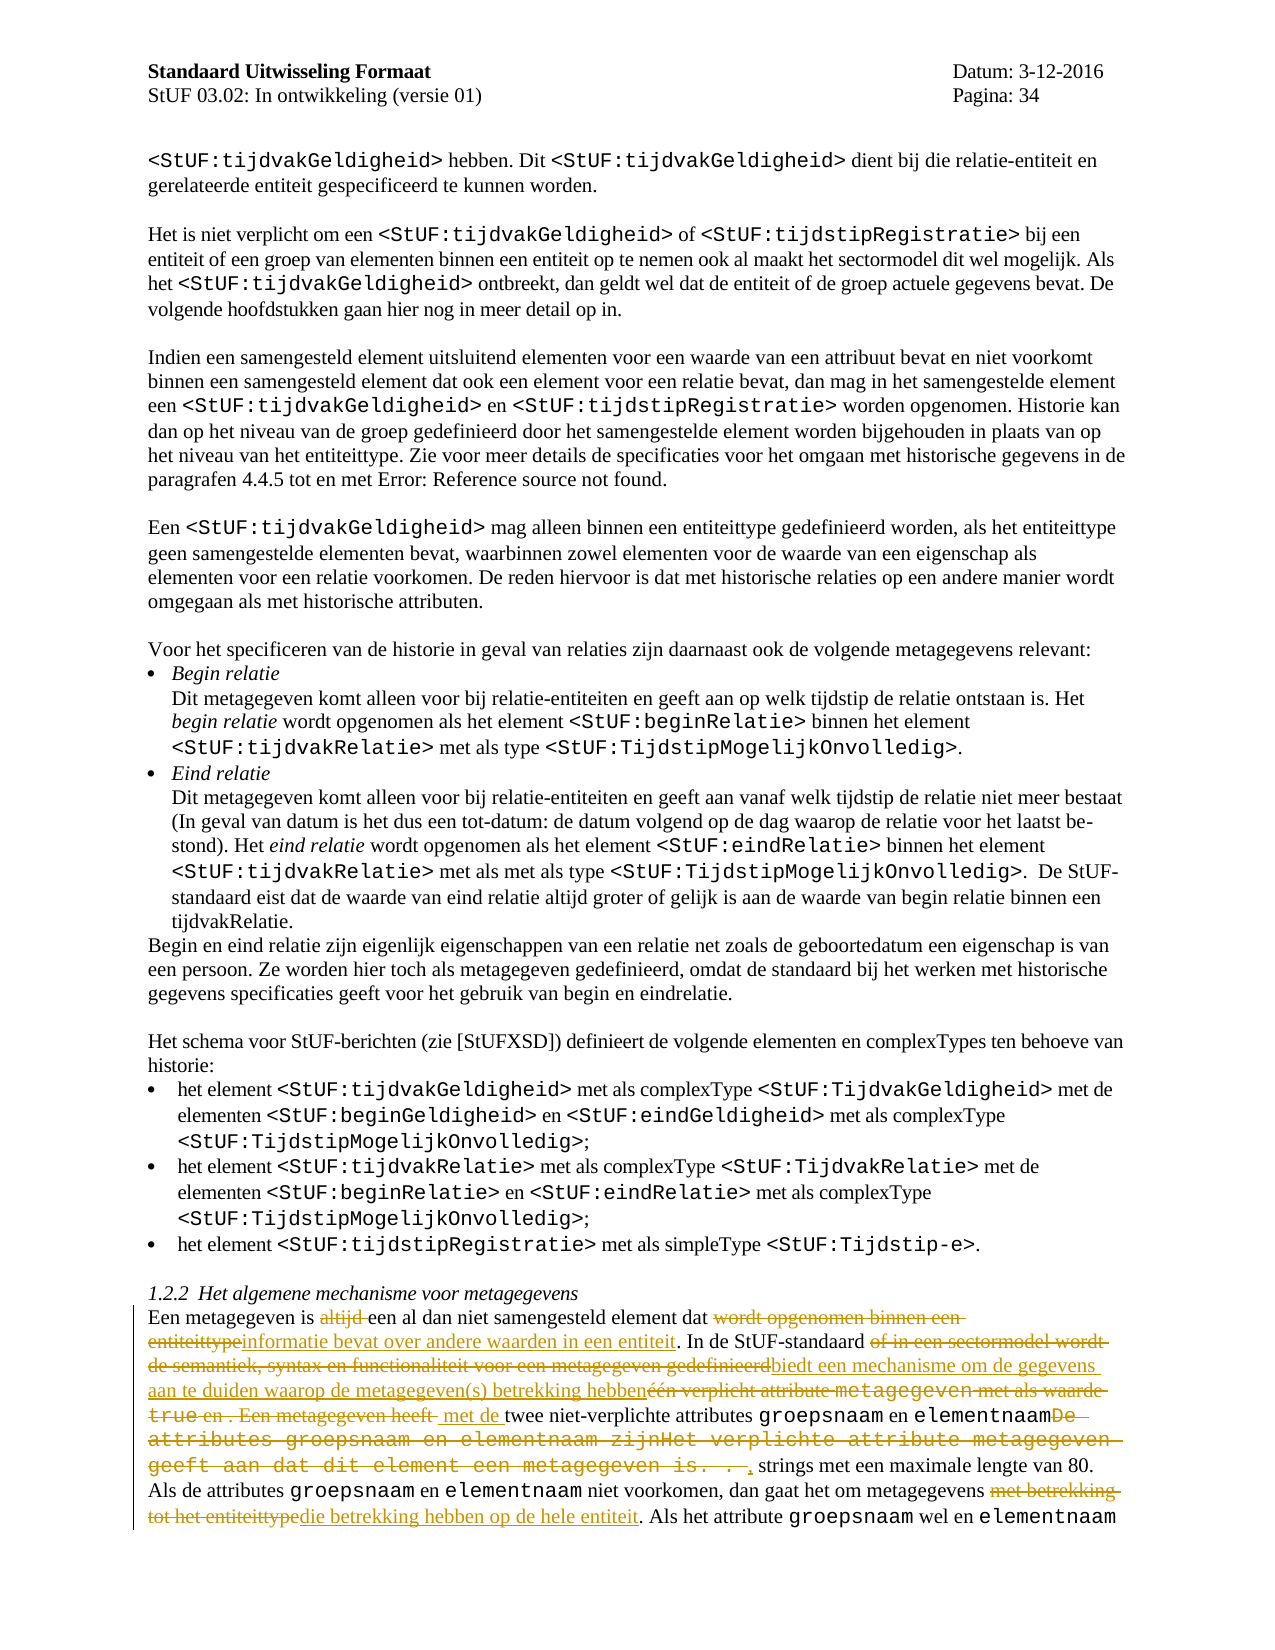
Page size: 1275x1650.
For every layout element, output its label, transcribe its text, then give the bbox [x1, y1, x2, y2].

list Begin relatie Dit metagegeven komt alleen voor bij relatie-entiteiten en geeft aan op welk tijdstip de relatie ontstaan is. Het begin relatie wordt opgenomen als het element <StUF:beginRelatie> binnen het element <StUF:tijdvakRelatie> met als type <StUF:TijdstipMogelijkOnvolledig>. [148, 661, 1127, 761]
list het element <StUF:tijdvakGeldigheid> met als complexType <StUF:TijdvakGeldigheid> met de elementen <StUF:beginGeldigheid> en <StUF:eindGeldigheid> met als complexType <StUF:TijdstipMogelijkOnvolledig>; [148, 1077, 1127, 1154]
list Eind relatie Dit metagegeven komt alleen voor bij relatie-entiteiten en geeft aan vanaf welk tijdstip de relatie niet meer bestaat (In geval van datum is het dus een tot-datum: de datum volgend op de dag waarop de relatie voor het laatst bestond). Het eind relatie wordt opgenomen als het element <StUF:eindRelatie> binnen het element <StUF:tijdvakRelatie> met als met als type <StUF:TijdstipMogelijkOnvolledig>. De StUF-standaard eist dat de waarde van eind relatie altijd groter of gelijk is aan de waarde van begin relatie binnen een tijdvakRelatie. [148, 761, 1127, 933]
text Het is niet verplicht om een <StUF:tijdvakGeldigheid> of <StUF:tijdstipRegistratie> bij een entiteit of een groep van elementen binnen een entiteit op te nemen ook al maakt het sectormodel dit wel mogelijk. Als het <StUF:tijdvakGeldigheid> ontbreekt, dan geldt wel dat de entiteit of de groep actuele gegevens bevat. De volgende hoofdstukken gaan hier nog in meer detail op in. [148, 222, 1127, 321]
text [148, 1305, 1127, 1530]
text Een <StUF:tijdvakGeldigheid> mag alleen binnen een entiteittype gedefinieerd worden, als het entiteittype geen samengestelde elementen bevat, waarbinnen zowel elementen voor de waarde van een eigenschap als elementen voor een relatie voorkomen. De reden hiervoor is dat met historische relaties op een andere manier wordt omgegaan als met historische attributen. [148, 515, 1127, 613]
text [148, 148, 1127, 197]
text Het schema voor StUF-berichten (zie [StUFXSD]) definieert de volgende elementen en complexTypes ten behoeve van historie: [148, 1029, 1127, 1077]
subtitle Het algemene mechanisme voor metagegevens [148, 1281, 1127, 1305]
list het element <StUF:tijdstipRegistratie> met als simpleType <StUF:Tijdstip-e>. [148, 1231, 1127, 1257]
text Begin en eind relatie zijn eigenlijk eigenschappen van een relatie net zoals de geboortedatum een eigenschap is van een persoon. Ze worden hier toch als metagegeven gedefinieerd, omdat de standaard bij het werken met historische gegevens specificaties geeft voor het gebruik van begin en eindrelatie. [148, 933, 1127, 1005]
list het element <StUF:tijdvakRelatie> met als complexType <StUF:TijdvakRelatie> met de elementen <StUF:beginRelatie> en <StUF:eindRelatie> met als complexType <StUF:TijdstipMogelijkOnvolledig>; [148, 1154, 1127, 1231]
text Voor het specificeren van de historie in geval van relaties zijn daarnaast ook de volgende metagegevens relevant: [148, 637, 1127, 661]
